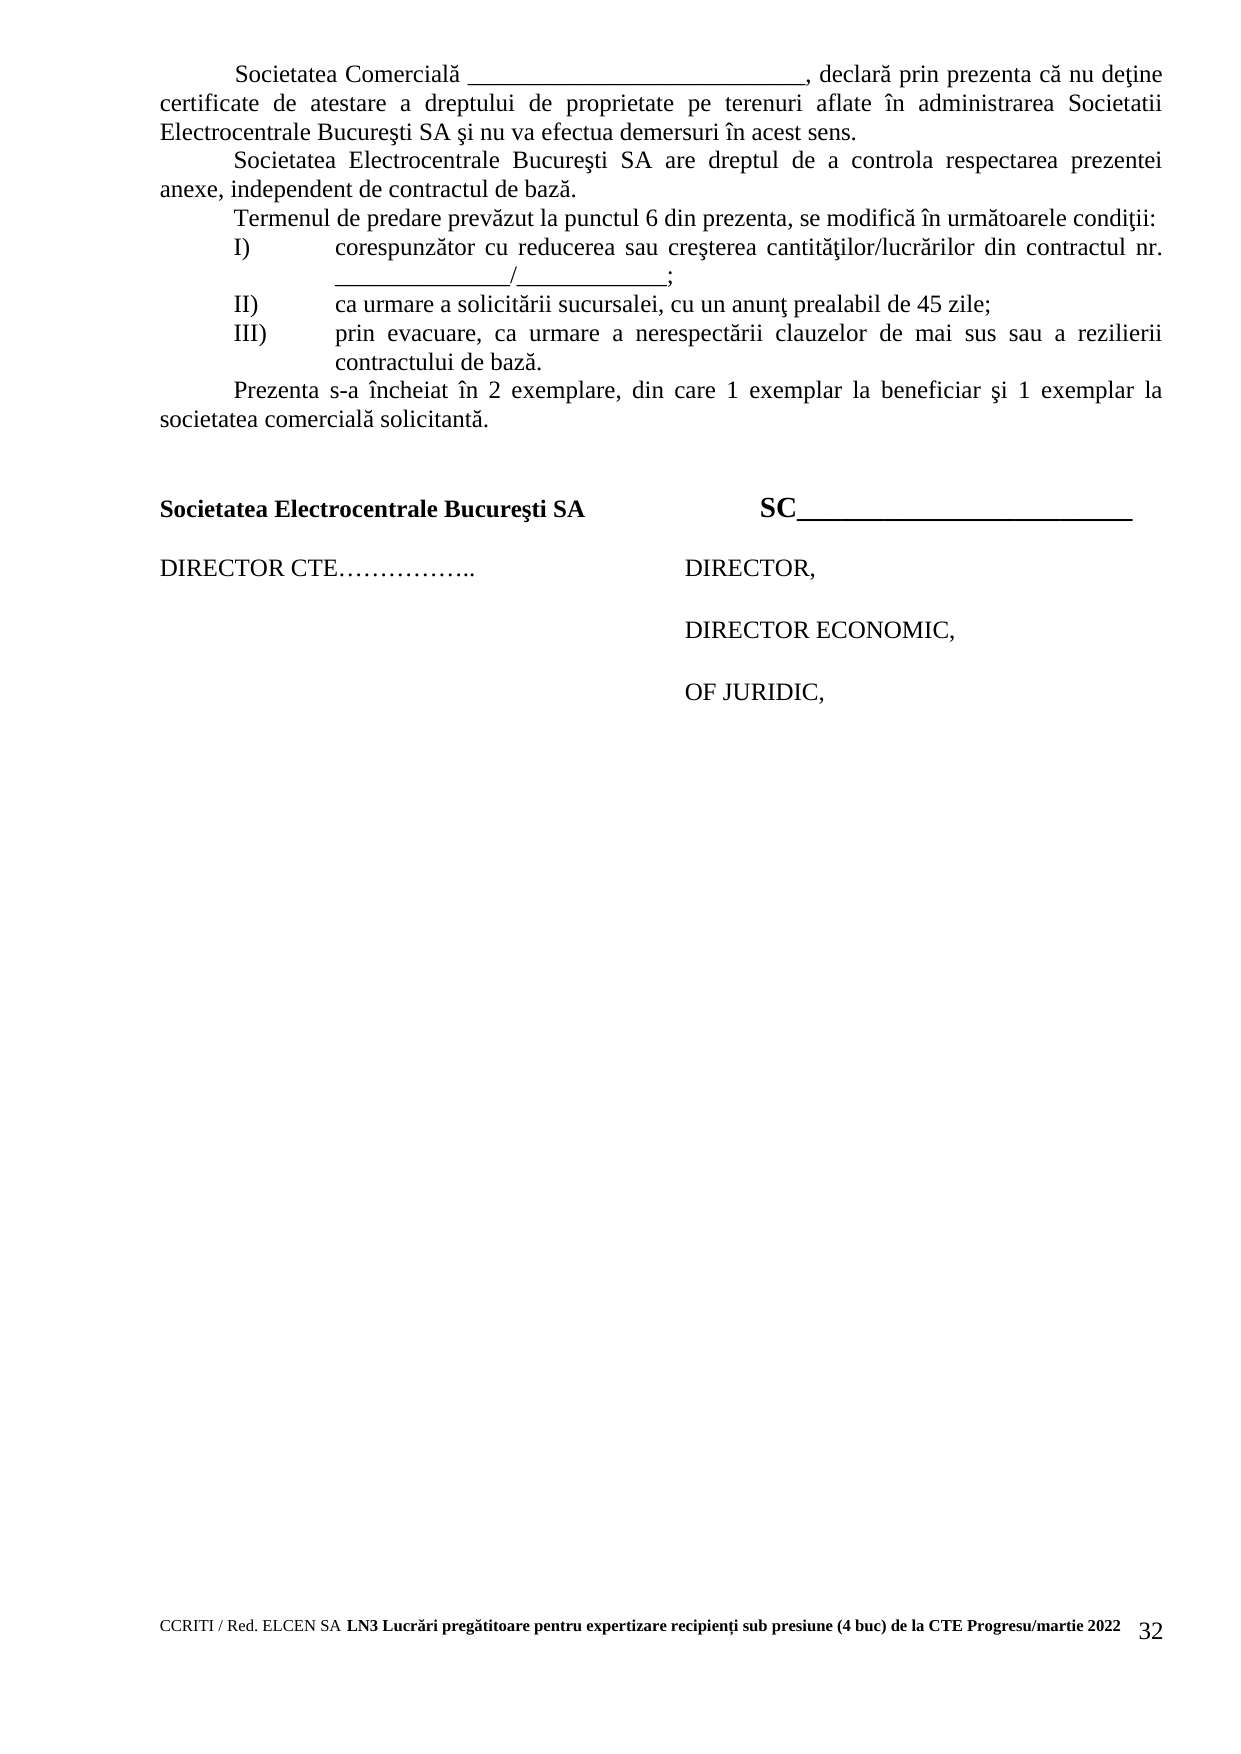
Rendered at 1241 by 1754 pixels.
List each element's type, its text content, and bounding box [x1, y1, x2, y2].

text DIRECTOR ECONOMIC, [609, 615, 1163, 644]
text Societatea Comercială ___________________________, declară prin prezenta că nu deţine certificate de atestare a dreptului de proprietate pe terenuri aflate în administrarea Societatii Electrocentrale Bucureşti SA şi nu va efectua demersuri în acest sens. [159, 59, 1163, 145]
subtitle Societatea Electrocentrale Bucureşti SA SC_______________________ [159, 490, 1163, 524]
text DIRECTOR CTE…………….. DIRECTOR, [159, 553, 1163, 581]
text OF JURIDIC, [159, 677, 1163, 706]
list prin evacuare, ca urmare a nerespectării clauzelor de mai sus sau a rezilierii contractului de bază. [233, 318, 1163, 375]
text Prezenta s-a încheiat în 2 exemplare, din care 1 exemplar la beneficiar şi 1 exemplar la societatea comercială solicitantă. [159, 375, 1163, 433]
list ca urmare a solicitării sucursalei, cu un anunţ prealabil de 45 zile; [233, 289, 1163, 318]
list corespunzător cu reducerea sau creşterea cantităţilor/lucrărilor din contractul nr. ______________/____________; [233, 232, 1163, 289]
text Societatea Electrocentrale Bucureşti SA are dreptul de a controla respectarea prezentei anexe, independent de contractul de bază. [159, 145, 1163, 203]
text Termenul de predare prevăzut la punctul 6 din prezenta, se modifică în următoarele condiţii: [159, 203, 1163, 232]
